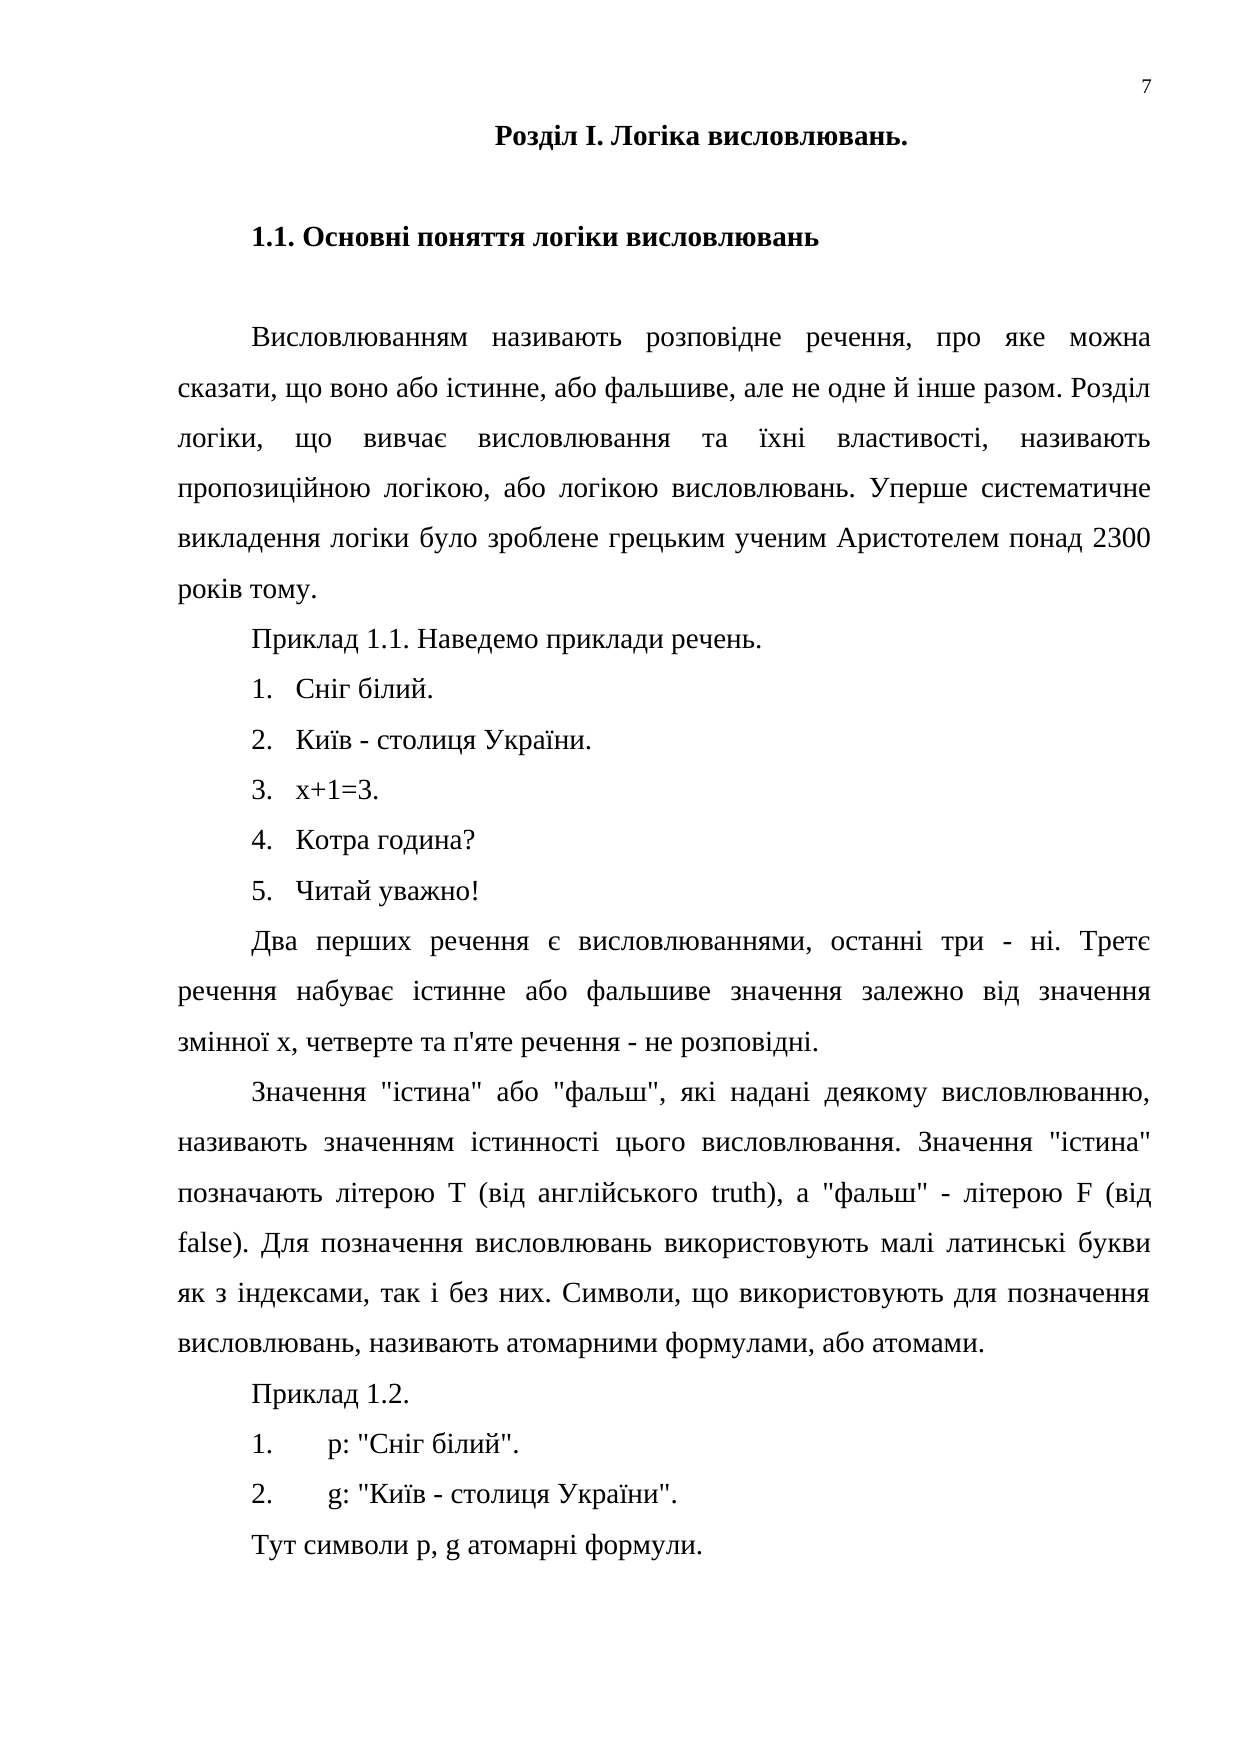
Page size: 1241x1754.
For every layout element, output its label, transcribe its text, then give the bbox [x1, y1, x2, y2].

list х+1=3. [177, 772, 1152, 806]
text Розділ І. Логіка висловлювань. [177, 118, 1152, 152]
list Київ - столиця України. [177, 722, 1152, 755]
text Висловлюванням називають розповідне речення, про яке можна сказати, що воно або істинне, або фальшиве, але не одне й інше разом. Розділ логіки, що вивчає висловлювання та їхні властивості, називають пропозиційною логікою, або логікою висловлювань. Уперше систематичне викладення логіки було зроблене грецьким ученим Аристотелем понад 2300 років тому. [177, 319, 1152, 604]
list Сніг білий. [177, 672, 1152, 705]
list g: "Київ - столиця України". [177, 1477, 1152, 1510]
list р: "Сніг білий". [177, 1426, 1152, 1460]
list Котра година? [177, 822, 1152, 856]
list Читай уважно! [177, 873, 1152, 906]
text Тут символи р, g атомарні формули. [177, 1527, 1152, 1560]
text Значення "істина" або "фальш", які надані деякому висловлюванню, називають значенням істинності цього висловлювання. Значення "істина" позначають літерою Т (від англійського truth), а "фальш" - літерою F (від false). Для позначення висловлювань використовують малі латинські букви як з індексами, так і без них. Символи, що використовують для позначення висловлювань, називають атомарними формулами, або атомами. [177, 1074, 1152, 1359]
text Приклад 1.1. Наведемо приклади речень. [177, 621, 1152, 655]
text Два перших речення є висловлюваннями, останні три - ні. Третє речення набуває істинне або фальшиве значення залежно від значення змінної х, четверте та п'яте речення - не розповідні. [177, 923, 1152, 1057]
text 1.1. Основні поняття логіки висловлювань [177, 219, 1152, 252]
text Приклад 1.2. [177, 1376, 1152, 1409]
